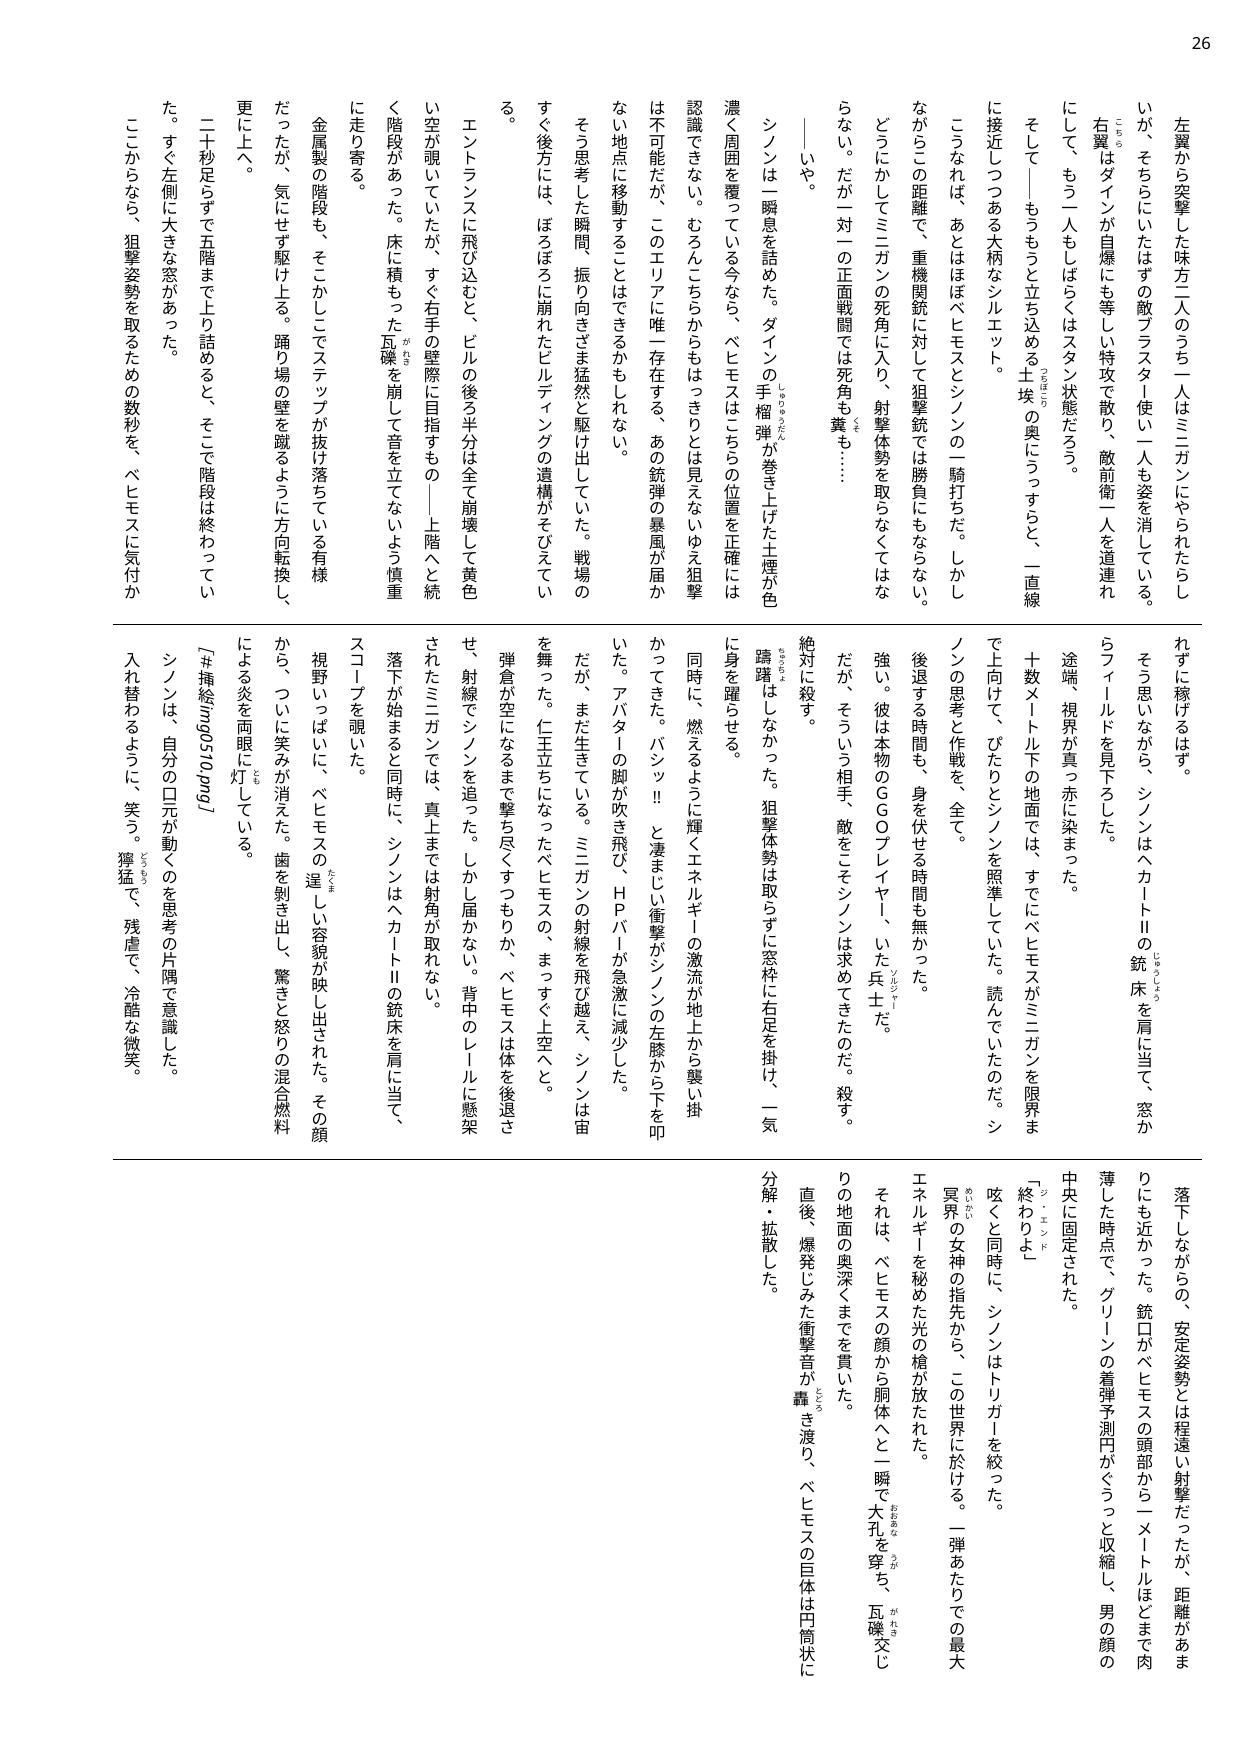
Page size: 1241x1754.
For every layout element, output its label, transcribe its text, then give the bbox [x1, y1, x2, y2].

text はダインが自爆にも等しい特攻で散り、敵前衛一人を道連れにして、もう一人もしばらくはスタン状態だろう。 [1051, 100, 1126, 613]
text そして――もうもうと立ち込めるの奥にうっすらと、一直線に接近しつつある大柄なシルエット。 [976, 100, 1051, 613]
text 強い。彼は本物のＧＧＯプレイヤー、いただ。 [863, 635, 901, 1148]
text シノンは一瞬息を詰めた。ダインのが巻き上げた土煙が色濃く周囲を覆っている今なら、ベヒモスはこちらの位置を正確には認識できない。むろんこちらからもはっきりとは見えないゆえ狙撃は不可能だが、このエリアに唯一存在する、あの銃弾の暴風が届かない地点に移動することはできるかもしれない。 [601, 100, 788, 613]
text ――いや。 [788, 100, 826, 613]
text 左翼から突撃した味方二人のうち一人はミニガンにやられたらしいが、そちらにいたはずの敵ブラスター使い一人も姿を消している。 [1126, 100, 1201, 613]
text 直後、爆発じみた衝撃音がき渡り、ベヒモスの巨体は円筒状に分解・拡散した。 [751, 1170, 826, 1683]
text どうにかしてミニガンの死角に入り、射撃体勢を取らなくてはならない。だが一対一の正面戦闘では死角もも…… [826, 100, 901, 613]
text 金属製の階段も、そこかしこでステップが抜け落ちている有様だったが、気にせず駆け上る。踊り場の壁を蹴るように方向転換し、更に上へ。 [226, 100, 338, 613]
text 落下が始まると同時に、シノンはヘカートⅡの銃床を肩に当て、スコープを覗いた。 [338, 635, 413, 1148]
text 後退する時間も、身を伏せる時間も無かった。 [901, 635, 938, 1148]
text の女神の指先から、この世界に於ける。一弾あたりでの最大エネルギーを秘めた光の槍が放たれた。 [901, 1170, 976, 1683]
text だが、まだ生きている。ミニガンの射線を飛び越え、シノンは宙を舞った。仁王立ちになったベヒモスの、まっすぐ上空へと。 [526, 635, 601, 1148]
text シノンは、自分の口元が動くのを思考の片隅で意識した。 [151, 635, 188, 1148]
text ここからなら、狙撃姿勢を取るための数秒を、ベヒモスに気付かれずに稼げるはず。 [1163, 635, 1201, 1148]
text そう思いながら、シノンはヘカートⅡのを肩に当て、窓からフィールドを見下ろした。 [1088, 635, 1163, 1148]
text それは、ベヒモスの顔から胴体へと一瞬でをち、交じりの地面の奥深くまでを貫いた。 [826, 1170, 901, 1683]
text ［＃挿絵img0510.png］ [188, 635, 226, 1148]
text 視野いっぱいに、ベヒモスのしい容貌が映し出された。その顔から、ついに笑みが消えた。歯を剝き出し、驚きと怒りの混合燃料による炎を両眼にしている。 [226, 635, 338, 1148]
text 十数メートル下の地面では、すでにベヒモスがミニガンを限界まで上向けて、ぴたりとシノンを照準していた。読んでいたのだ。シノンの思考と作戦を、全て。 [938, 635, 1051, 1148]
text ここからなら、狙撃姿勢を取るための数秒を、ベヒモスに気付かれずに稼げるはず。 [113, 100, 151, 613]
text こうなれば、あとはほぼベヒモスとシノンの一騎打ちだ。しかしながらこの距離で、重機関銃に対して狙撃銃では勝負にもならない。 [901, 100, 976, 613]
text だが、そういう相手、敵をこそシノンは求めてきたのだ。殺す。絶対に殺す。 [788, 635, 863, 1148]
text はしなかった。狙撃体勢は取らずに窓枠に右足を掛け、一気に身を躍らせる。 [713, 635, 788, 1148]
text 呟くと同時に、シノンはトリガーを絞った。 [976, 1170, 1013, 1683]
text 入れ替わるように、笑う。で、残虐で、冷酷な微笑。 [113, 635, 151, 1148]
text そう思考した瞬間、振り向きざま猛然と駆け出していた。戦場のすぐ後方には、ぼろぼろに崩れたビルディングの遺構がそびえている。 [488, 100, 601, 613]
text 「」 [1013, 1170, 1051, 1683]
text 同時に、燃えるように輝くエネルギーの激流が地上から襲い掛かってきた。バシッ!! と凄まじい衝撃がシノンの左膝から下を叩いた。アバターの脚が吹き飛び、ＨＰバーが急激に減少した。 [601, 635, 713, 1148]
text 落下しながらの、安定姿勢とは程遠い射撃だったが、距離があまりにも近かった。銃口がベヒモスの頭部から一メートルほどまで肉薄した時点で、グリーンの着弾予測円がぐうっと収縮し、男の顔の中央に固定された。 [1051, 1170, 1201, 1683]
text エントランスに飛び込むと、ビルの後ろ半分は全て崩壊して黄色い空が覗いていたが、すぐ右手の壁際に目指すもの――上階へと続く階段があった。床に積もったを崩して音を立てないよう慎重に走り寄る。 [338, 100, 488, 613]
text 途端、視界が真っ赤に染まった。 [1051, 635, 1088, 1148]
text 二十秒足らずで五階まで上り詰めると、そこで階段は終わっていた。すぐ左側に大きな窓があった。 [151, 100, 226, 613]
text 弾倉が空になるまで撃ち尽くすつもりか、ベヒモスは体を後退させ、射線でシノンを追った。しかし届かない。背中のレールに懸架されたミニガンでは、真上までは射角が取れない。 [413, 635, 526, 1148]
